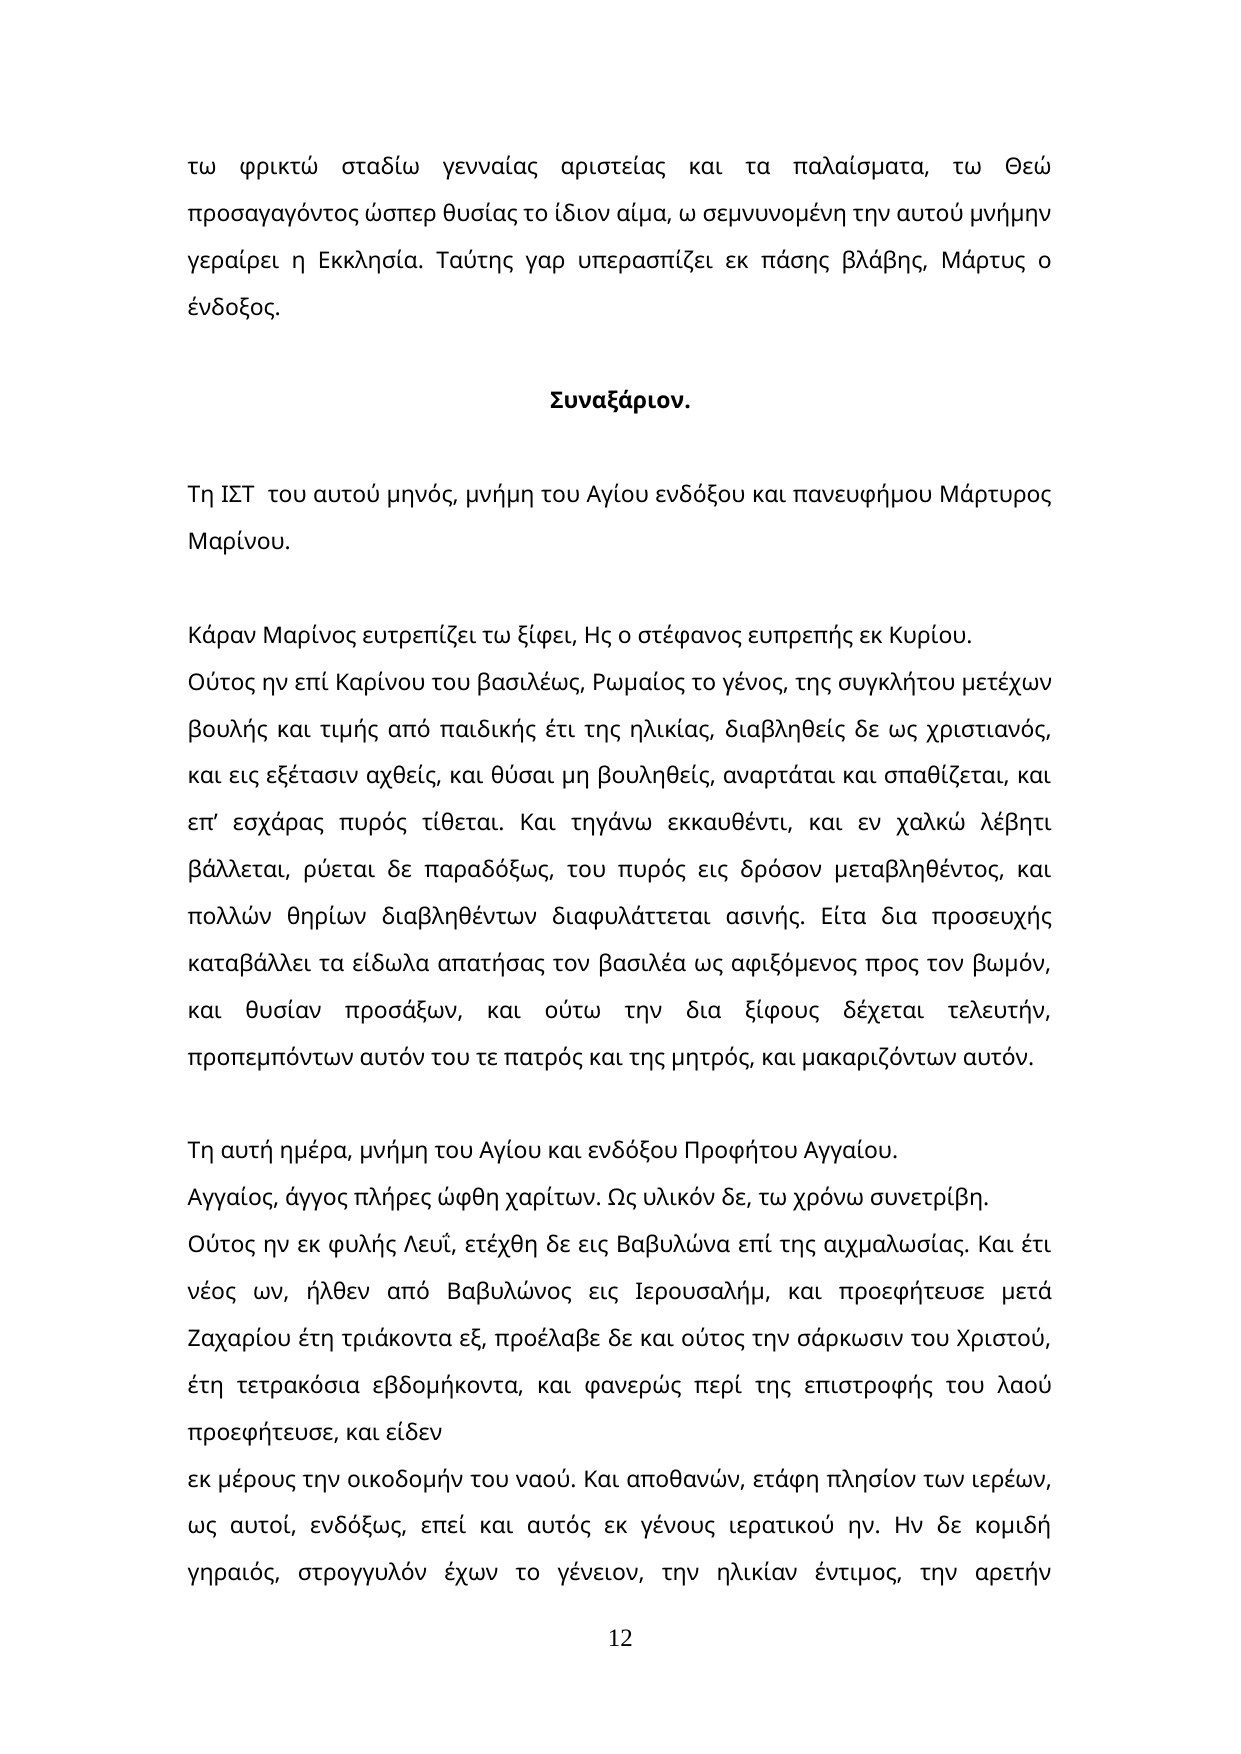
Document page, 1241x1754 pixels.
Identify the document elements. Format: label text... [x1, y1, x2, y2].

text Τη αυτή ημέρα, μνήμη του Αγίου και ενδόξου Προφήτου Αγγαίου. [187, 1134, 1053, 1166]
text Κάραν Μαρίνος ευτρεπίζει τω ξίφει, Ης ο στέφανος ευπρεπής εκ Κυρίου. [187, 619, 1053, 650]
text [187, 1462, 1053, 1587]
text Αγγαίος, άγγος πλήρες ώφθη χαρίτων. Ως υλικόν δε, τω χρόνω συνετρίβη. [187, 1181, 1053, 1212]
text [187, 150, 1053, 322]
text Τη ΙΣΤ του αυτού μηνός, μνήμη του Αγίου ενδόξου και πανευφήμου Μάρτυρος Μαρίνου. [187, 478, 1053, 556]
text Συναξάριον. [187, 384, 1053, 416]
text Ούτος ην επί Καρίνου του βασιλέως, Ρωμαίος το γένος, της συγκλήτου μετέχων βουλής και τιμής από παιδικής έτι της ηλικίας, διαβληθείς δε ως χριστιανός, και εις εξέτασιν αχθείς, και θύσαι μη βουληθείς, αναρτάται και σπαθίζεται, και επ’ εσχάρας πυρός τίθεται. Και τηγάνω εκκαυθέντι, και εν χαλκώ λέβητι βάλλεται, ρύεται δε παραδόξως, του πυρός εις δρόσον μεταβληθέντος, και πολλών θηρίων διαβληθέντων διαφυλάττεται ασινής. Είτα δια προσευχής καταβάλλει τα είδωλα απατήσας τον βασιλέα ως αφιξόμενος προς τον βωμόν, και θυσίαν προσάξων, και ούτω την δια ξίφους δέχεται τελευτήν, προπεμπόντων αυτόν του τε πατρός και της μητρός, και μακαριζόντων αυτόν. [187, 666, 1053, 1072]
text Ούτος ην εκ φυλής Λευΐ, ετέχθη δε εις Βαβυλώνα επί της αιχμαλωσίας. Και έτι νέος ων, ήλθεν από Βαβυλώνος εις Ιερουσαλήμ, και προεφήτευσε μετά Ζαχαρίου έτη τριάκοντα εξ, προέλαβε δε και ούτος την σάρκωσιν του Χριστού, έτη τετρακόσια εβδομήκοντα, και φανερώς περί της επιστροφής του λαού προεφήτευσε, και είδεν [187, 1228, 1053, 1447]
